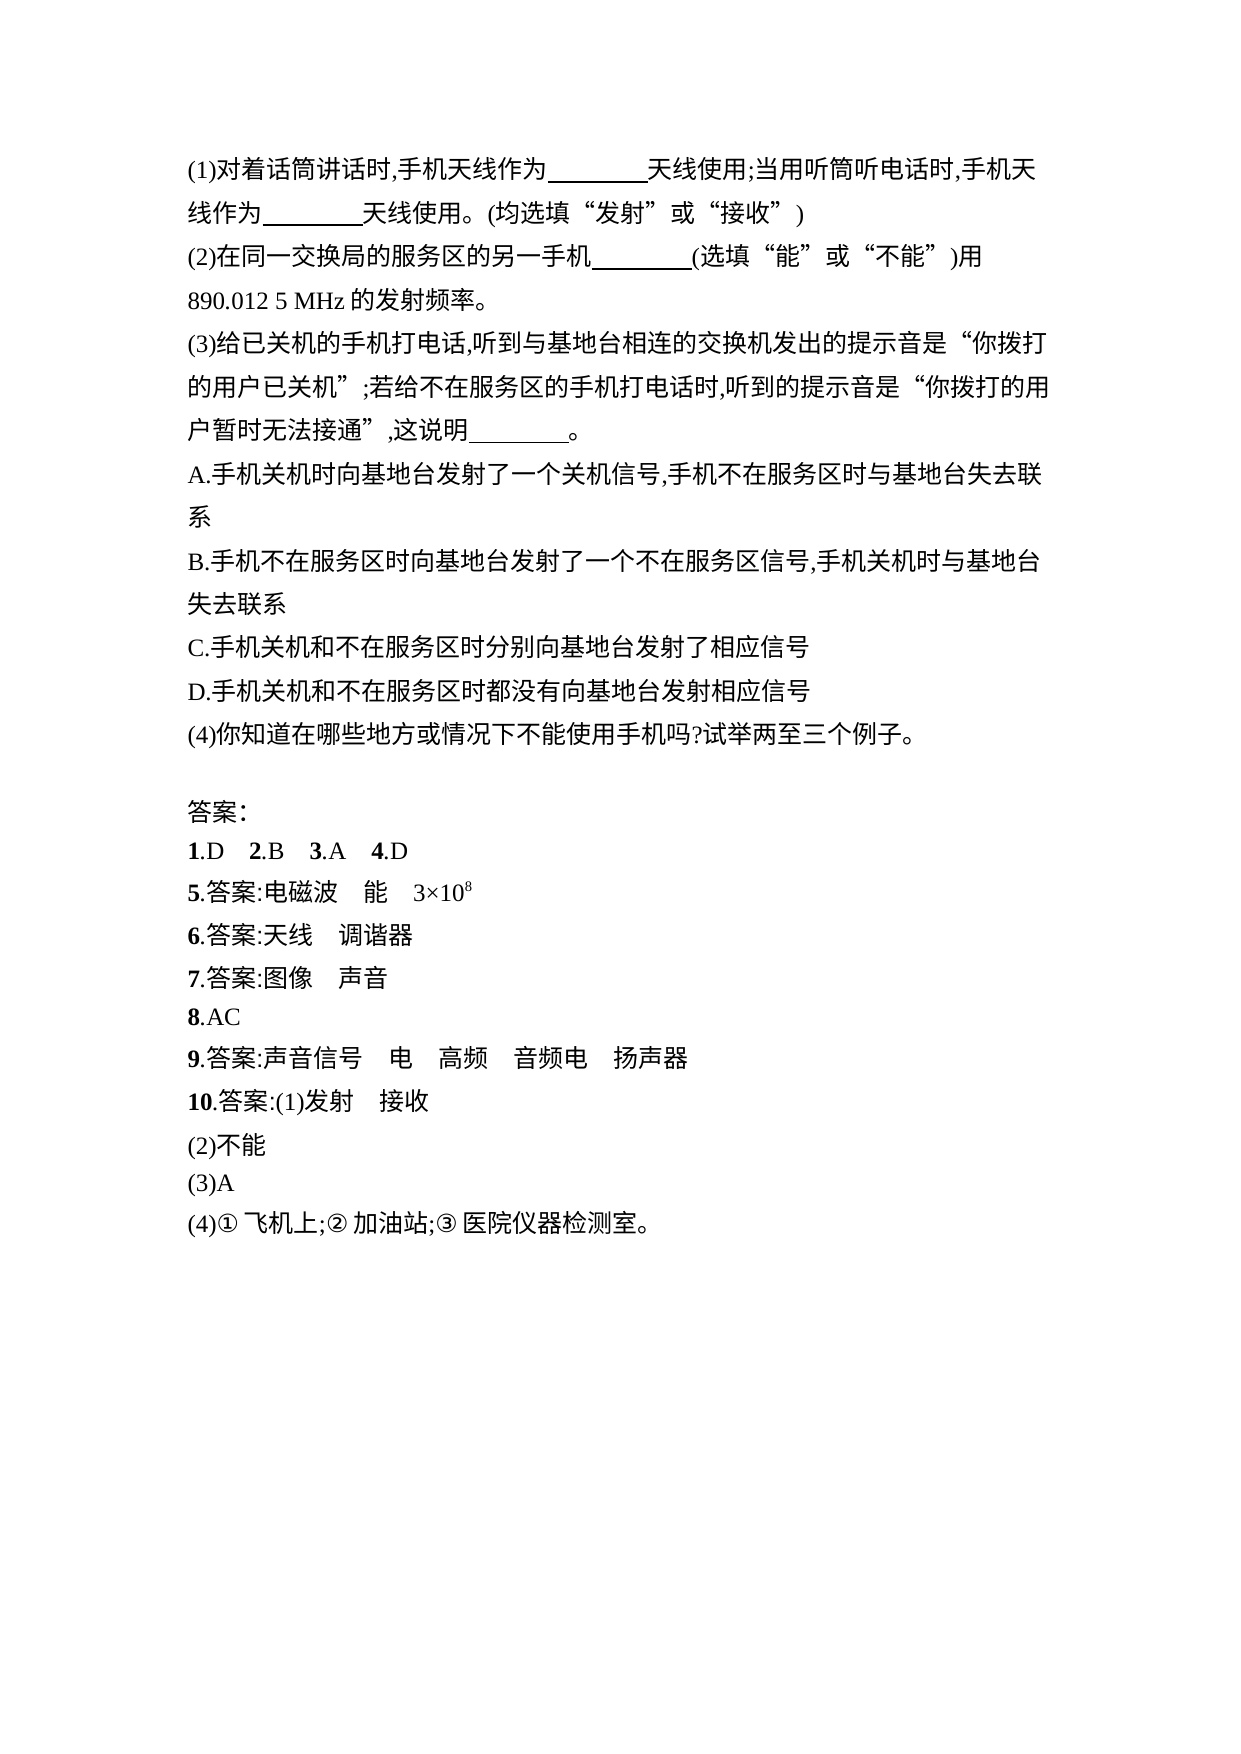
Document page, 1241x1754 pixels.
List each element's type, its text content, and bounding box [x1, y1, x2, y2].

text (3)给已关机的手机打电话,听到与基地台相连的交换机发出的提示音是“你拨打的用户已关机”;若给不在服务区的手机打电话时,听到的提示音是“你拨打的用户暂时无法接通”,这说明 。 [187, 324, 1053, 447]
text (3)A [187, 1168, 1053, 1197]
text 1.D 2.B 3.A 4.D [187, 836, 1053, 865]
text D.手机关机和不在服务区时都没有向基地台发射相应信号 [187, 671, 1053, 707]
text C.手机关机和不在服务区时分别向基地台发射了相应信号 [187, 628, 1053, 664]
text (2)在同一交换局的服务区的另一手机 (选填“能”或“不能”)用890.012 5 MHz的发射频率。 [187, 237, 1053, 317]
text (1)对着话筒讲话时,手机天线作为 天线使用;当用听筒听电话时,手机天线作为 天线使用。(均选填“发射”或“接收”) [187, 150, 1053, 230]
text (4)你知道在哪些地方或情况下不能使用手机吗?试举两至三个例子。 [187, 715, 1053, 751]
text 7.答案:图像 声音 [187, 959, 1053, 995]
text 5.答案:电磁波 能 3×108 [187, 872, 1053, 908]
text 10.答案:(1)发射 接收 [187, 1082, 1053, 1118]
text A.手机关机时向基地台发射了一个关机信号,手机不在服务区时与基地台失去联系 [187, 454, 1053, 534]
text 9.答案:声音信号 电 高频 音频电 扬声器 [187, 1038, 1053, 1074]
text 答案： [187, 793, 1053, 829]
text (4)①飞机上;②加油站;③医院仪器检测室。 [187, 1203, 1053, 1239]
text (2)不能 [187, 1125, 1053, 1161]
text 6.答案:天线 调谐器 [187, 915, 1053, 952]
text 8.AC [187, 1002, 1053, 1031]
text B.手机不在服务区时向基地台发射了一个不在服务区信号,手机关机时与基地台失去联系 [187, 541, 1053, 621]
